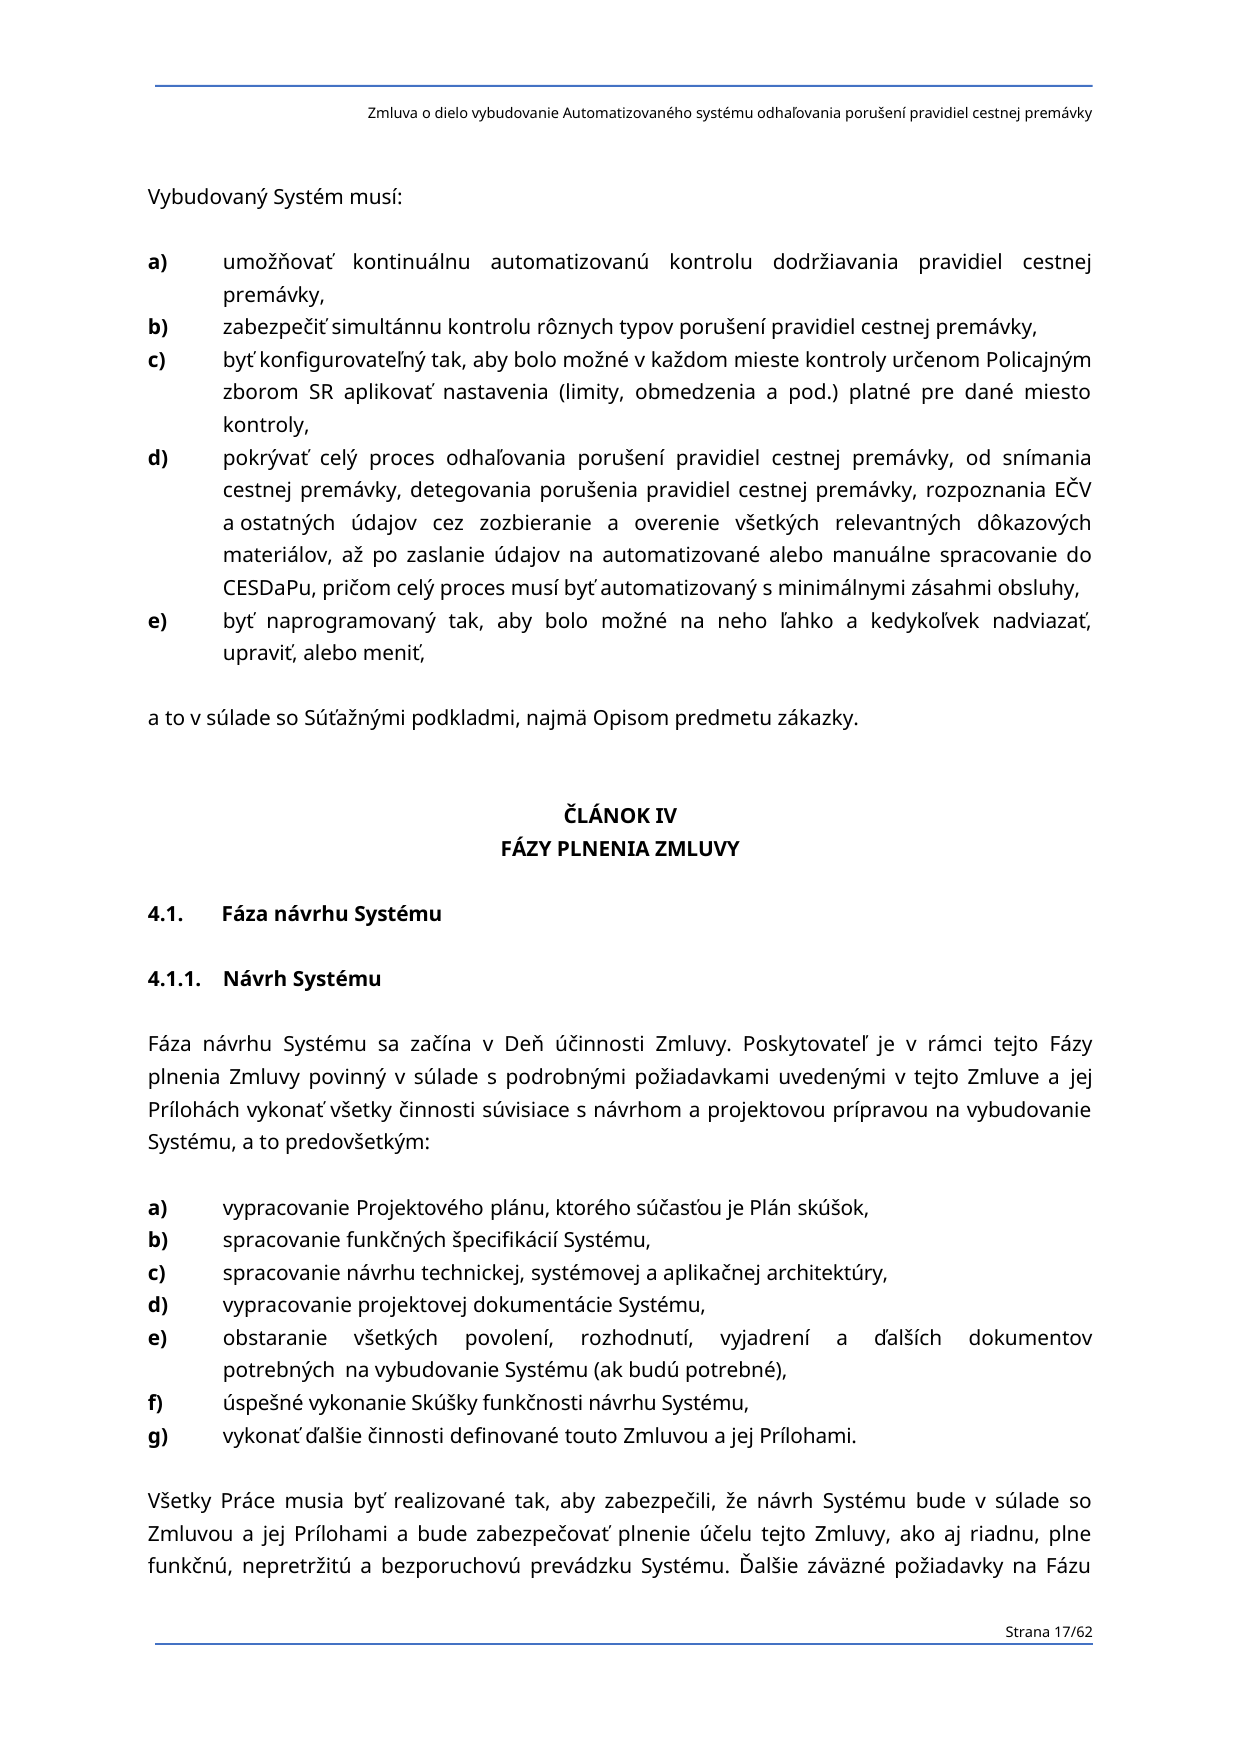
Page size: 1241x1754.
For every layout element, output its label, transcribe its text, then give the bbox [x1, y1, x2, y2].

list spracovanie návrhu technickej, systémovej a aplikačnej architektúry, [148, 1258, 1093, 1286]
text FÁZY PLNENIA ZMLUVY [148, 834, 1093, 862]
text a to v súlade so Súťažnými podkladmi, najmä Opisom predmetu zákazky. [148, 703, 1093, 732]
list obstaranie všetkých povolení, rozhodnutí, vyjadrení a ďalších dokumentov potrebných na vybudovanie Systému (ak budú potrebné), [148, 1323, 1093, 1384]
list Fáza návrhu Systému [148, 899, 1080, 928]
list vypracovanie Projektového plánu, ktorého súčasťou je Plán skúšok, [148, 1193, 1093, 1221]
text Fáza návrhu Systému sa začína v Deň účinnosti Zmluvy. Poskytovateľ je v rámci tejto Fázy plnenia Zmluvy povinný v súlade s podrobnými požiadavkami uvedenými v tejto Zmluve a jej Prílohách vykonať všetky činnosti súvisiace s návrhom a projektovou prípravou na vybudovanie Systému, a to predovšetkým: [148, 1029, 1093, 1156]
list umožňovať kontinuálnu automatizovanú kontrolu dodržiavania pravidiel cestnej premávky, [148, 247, 1093, 308]
list pokrývať celý proces odhaľovania porušení pravidiel cestnej premávky, od snímania cestnej premávky, detegovania porušenia pravidiel cestnej premávky, rozpoznania EČV a ostatných údajov cez zozbieranie a overenie všetkých relevantných dôkazových materiálov, až po zaslanie údajov na automatizované alebo manuálne spracovanie do CESDaPu, pričom celý proces musí byť automatizovaný s minimálnymi zásahmi obsluhy, [148, 443, 1093, 602]
list zabezpečiť simultánnu kontrolu rôznych typov porušení pravidiel cestnej premávky, [148, 312, 1093, 341]
list spracovanie funkčných špecifikácií Systému, [148, 1225, 1093, 1254]
list vykonať ďalšie činnosti definované touto Zmluvou a jej Prílohami. [148, 1421, 1093, 1449]
list úspešné vykonanie Skúšky funkčnosti návrhu Systému, [148, 1388, 1093, 1417]
text Vybudovaný Systém musí: [148, 182, 1093, 210]
list Návrh Systému [148, 964, 1093, 993]
list vypracovanie projektovej dokumentácie Systému, [148, 1290, 1093, 1319]
list byť konfigurovateľný tak, aby bolo možné v každom mieste kontroly určenom Policajným zborom SR aplikovať nastavenia (limity, obmedzenia a pod.) platné pre dané miesto kontroly, [148, 345, 1093, 438]
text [148, 1486, 1093, 1580]
list byť naprogramovaný tak, aby bolo možné na neho ľahko a kedykoľvek nadviazať, upraviť, alebo meniť, [148, 606, 1093, 667]
text ČLÁNOK IV [148, 801, 1093, 830]
